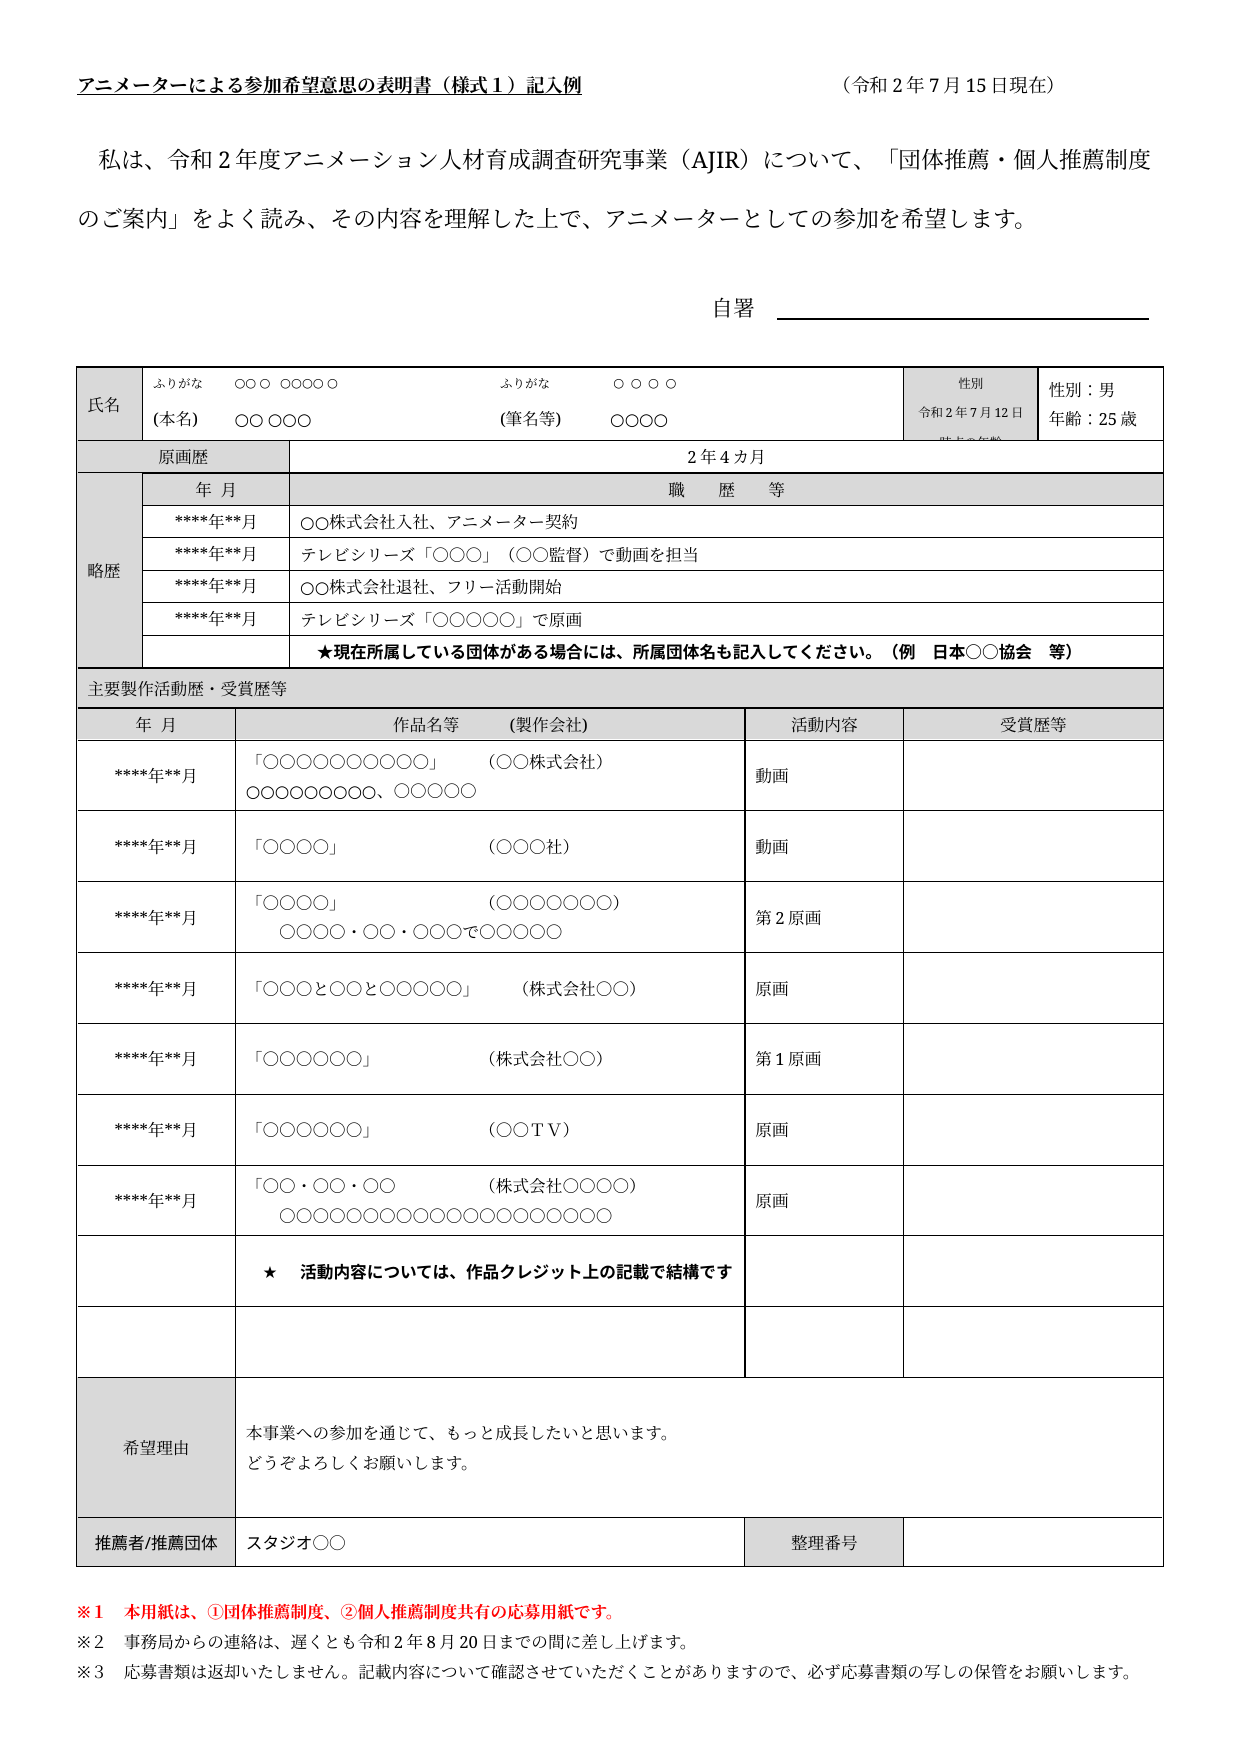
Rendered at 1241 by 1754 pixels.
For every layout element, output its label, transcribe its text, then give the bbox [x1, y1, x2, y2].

table_cell ****年**月 [143, 538, 289, 570]
table_cell [904, 1236, 1163, 1306]
table_header ふりがな [489, 368, 600, 396]
table_cell 動画 [746, 741, 903, 810]
table_cell 原画歴 [77, 441, 289, 472]
table_cell ****年**月 [77, 1166, 235, 1235]
table_cell 職 歴 等 [290, 474, 1163, 505]
table_cell [77, 1236, 235, 1306]
table_cell テレビシリーズ「○○○○○」で原画 [290, 603, 1163, 635]
table_cell [236, 1307, 744, 1377]
table_cell 整理番号 [745, 1518, 903, 1566]
table_cell [904, 1166, 1163, 1235]
table_cell ****年**月 [77, 811, 235, 881]
table_cell ****年**月 [143, 506, 289, 537]
table_cell [904, 1517, 1163, 1566]
table_cell 第2原画 [746, 882, 903, 952]
table_cell ****年**月 [77, 1095, 235, 1164]
table_cell 原画 [746, 1095, 903, 1164]
table_cell [904, 811, 1163, 881]
table_cell 「○○○○」 （○○○○○○○） ○○○○・○○・○○○で○○○○○ [236, 882, 744, 952]
table_cell 活動内容については、作品クレジット上の記載で結構です [236, 1236, 744, 1306]
table_cell (本名) [143, 396, 224, 440]
table_cell [746, 1307, 903, 1377]
table_cell 「○○○と○○と○○○○○」 （株式会社○○） [236, 953, 744, 1023]
table_cell 動画 [746, 811, 903, 881]
table_header ふりがな [143, 368, 224, 396]
table_cell ****年**月 [77, 882, 235, 952]
table_cell ○○ ○○○ [224, 396, 489, 440]
table_cell 原画 [746, 953, 903, 1023]
table_cell 「○○○○○○」 （株式会社○○） [236, 1024, 744, 1094]
table_cell ○○株式会社入社、アニメーター契約 [290, 506, 1163, 537]
table_cell 略歴 [77, 473, 142, 667]
table_cell ○○株式会社退社、フリー活動開始 [290, 571, 1163, 602]
table_cell ★現在所属している団体がある場合には、所属団体名も記入してください。（例 日本○○協会 等） [290, 636, 1163, 667]
table_cell [904, 1307, 1163, 1377]
table_cell 推薦者/推薦団体 [77, 1518, 235, 1566]
table_cell [904, 882, 1163, 952]
text ※２ 事務局からの連絡は、遅くとも令和2年8月20日までの間に差し上げます。 [77, 1626, 1163, 1656]
table_cell ****年**月 [77, 741, 235, 810]
table_cell (筆名等) [489, 396, 600, 440]
text アニメーターによる参加希望意思の表明書（様式１）記入例 （令和2年7月15日現在） [77, 69, 1163, 99]
table_cell 主要製作活動歴・受賞歴等 [77, 668, 1163, 707]
table_cell テレビシリーズ「○○○」（○○監督）で動画を担当 [290, 538, 1163, 570]
table_header 性別 令和2年7月12日 時点の年齢 [904, 368, 1037, 440]
table_cell [904, 741, 1163, 810]
table_header 性別：男 年齢：25歳 [1039, 368, 1163, 440]
text ※１ 本用紙は、①団体推薦制度、②個人推薦制度共有の応募用紙です。 [77, 1597, 1163, 1626]
table_cell 年 月 [143, 474, 289, 505]
table_cell [143, 636, 289, 667]
table_cell [746, 1236, 903, 1306]
table_cell 「○○○○○○」 （○○ＴＶ） [236, 1095, 744, 1164]
table_cell 活動内容 [746, 709, 903, 739]
table_cell [904, 953, 1163, 1023]
table_cell 年 月 [77, 708, 235, 739]
table_header ○○ ○ ○○○○ ○ [224, 368, 489, 396]
table_cell 「○○・○○・○○ （株式会社○○○○） ○○○○○○○○○○○○○○○○○○○○ [236, 1166, 744, 1235]
table_cell 本事業への参加を通じて、もっと成長したいと思います。 どうぞよろしくお願いします。 [236, 1378, 1163, 1517]
table_cell 2年4カ月 [290, 441, 1163, 472]
table_header ○ ○ ○ ○ [600, 368, 903, 396]
table_cell 作品名等 (製作会社) [236, 709, 744, 739]
table_cell 第1原画 [746, 1024, 903, 1094]
text 私は、令和2年度アニメーション人材育成調査研究事業（AJIR）について、「団体推薦・個人推薦制度のご案内」をよく読み、その内容を理解した上で、アニメーターとしての参加を希望します。 [77, 129, 1163, 247]
table_cell 希望理由 [77, 1378, 235, 1517]
table_cell 「○○○○○○○○○○」 （○○株式会社） ○○○○○○○○○、○○○○○ [236, 741, 744, 810]
table_cell ****年**月 [143, 571, 289, 602]
table_cell [904, 1095, 1163, 1164]
table_cell ****年**月 [77, 1024, 235, 1094]
table_cell ****年**月 [77, 953, 235, 1023]
text 自署 [77, 277, 1163, 337]
table_cell スタジオ○○ [236, 1518, 744, 1566]
table_cell [77, 1307, 235, 1377]
table_cell ****年**月 [143, 603, 289, 635]
text ※３ 応募書類は返却いたしません。記載内容について確認させていただくことがありますので、必ず応募書類の写しの保管をお願いします。 [77, 1656, 1184, 1686]
table_header 氏名 [77, 368, 142, 440]
table_cell [904, 1024, 1163, 1094]
table_cell 受賞歴等 [904, 709, 1163, 739]
table_cell 「○○○○」 （○○○社） [236, 811, 744, 881]
table_cell ○○○○ [600, 396, 903, 440]
table_cell 原画 [746, 1166, 903, 1235]
